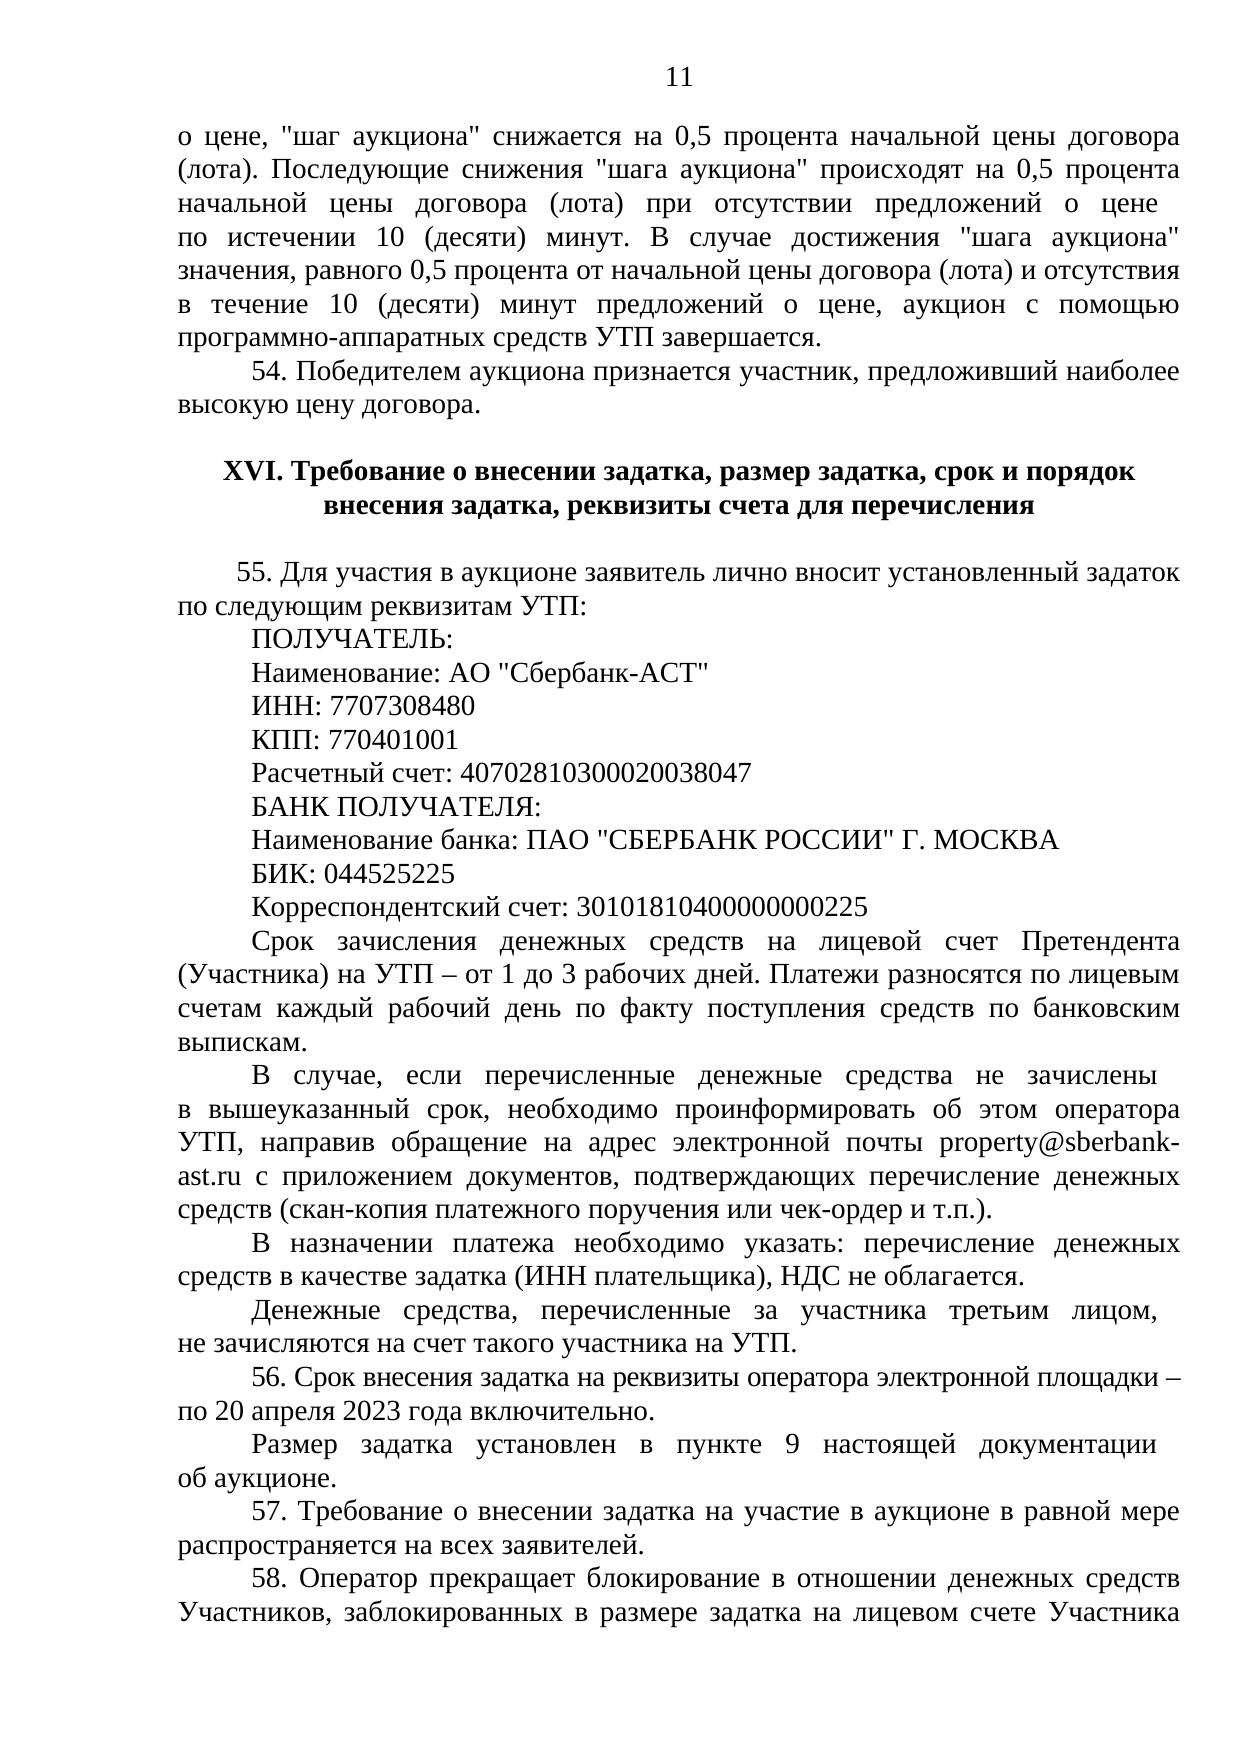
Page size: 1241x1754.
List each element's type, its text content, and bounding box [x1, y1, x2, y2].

text В назначении платежа необходимо указать: перечисление денежных средств в качестве задатка (ИНН плательщика), НДС не облагается. [177, 1225, 1181, 1292]
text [177, 1560, 1181, 1627]
text Расчетный счет: 40702810300020038047 [177, 755, 1181, 789]
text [177, 118, 1181, 353]
text Наименование: АО "Сбербанк-АСТ" [177, 655, 1181, 688]
text КПП: 770401001 [177, 722, 1181, 755]
text Денежные средства, перечисленные за участника третьим лицом, не зачисляются на счет такого участника на УТП. [177, 1292, 1181, 1359]
text БАНК ПОЛУЧАТЕЛЯ: [177, 789, 1181, 822]
text В случае, если перечисленные денежные средства не зачислены в вышеуказанный срок, необходимо проинформировать об этом оператора УТП, направив обращение на адрес электронной почты property@sberbank-ast.ru с приложением документов, подтверждающих перечисление денежных средств (скан-копия платежного поручения или чек-ордер и т.п.). [177, 1057, 1181, 1225]
text XVI. Требование о внесении задатка, размер задатка, срок и порядок внесения задатка, реквизиты счета для перечисления [177, 453, 1181, 521]
text БИК: 044525225 [177, 856, 1181, 889]
text Срок зачисления денежных средств на лицевой счет Претендента (Участника) на УТП – от 1 до 3 рабочих дней. Платежи разносятся по лицевым счетам каждый рабочий день по факту поступления средств по банковским выпискам. [177, 923, 1181, 1057]
text Корреспондентский счет: 30101810400000000225 [177, 889, 1181, 923]
text ИНН: 7707308480 [177, 688, 1181, 722]
text 55. Для участия в аукционе заявитель лично вносит установленный задаток по следующим реквизитам УТП: [177, 554, 1181, 621]
text Наименование банка: ПАО "СБЕРБАНК РОССИИ" Г. МОСКВА [177, 822, 1181, 856]
text ПОЛУЧАТЕЛЬ: [177, 621, 1181, 655]
text Размер задатка установлен в пункте 9 настоящей документации об аукционе. [177, 1426, 1181, 1493]
text 54. Победителем аукциона признается участник, предложивший наиболее высокую цену договора. [177, 353, 1181, 420]
text 56. Срок внесения задатка на реквизиты оператора электронной площадки – по 20 апреля 2023 года включительно. [177, 1359, 1181, 1426]
text 57. Требование о внесении задатка на участие в аукционе в равной мере распространяется на всех заявителей. [177, 1493, 1181, 1560]
